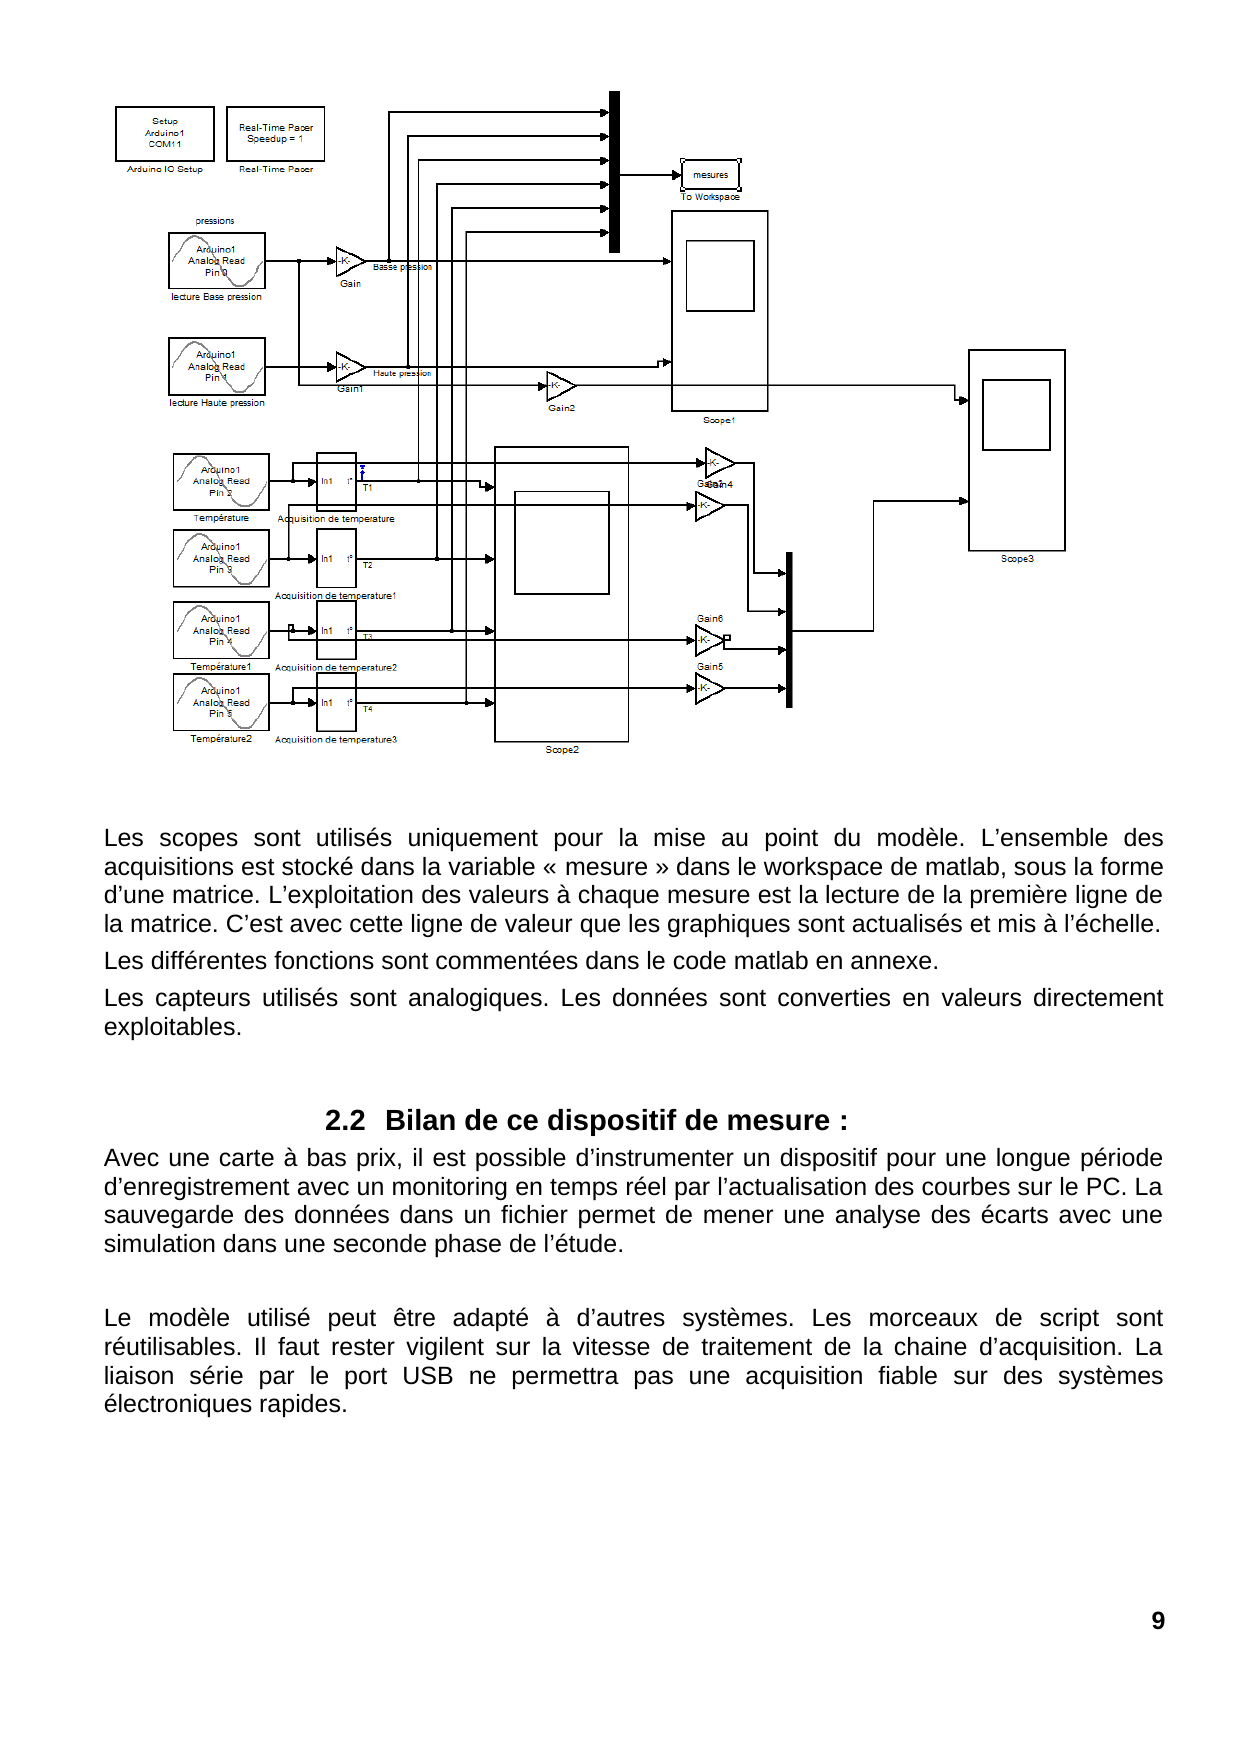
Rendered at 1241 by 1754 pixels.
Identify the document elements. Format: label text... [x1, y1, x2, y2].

picture [103, 75, 1084, 778]
text Les scopes sont utilisés uniquement pour la mise au point du modèle. L’ensemble des acquisitions est stocké dans la variable « mesure » dans le workspace de matlab, sous la forme d’une matrice. L’exploitation des valeurs à chaque mesure est la lecture de la première ligne de la matrice. C’est avec cette ligne de valeur que les graphiques sont actualisés et mis à l’échelle. [103, 823, 1165, 938]
text Le modèle utilisé peut être adapté à d’autres systèmes. Les morceaux de script sont réutilisables. Il faut rester vigilent sur la vitesse de traitement de la chaine d’acquisition. La liaison série par le port USB ne permettra pas une acquisition fiable sur des systèmes électroniques rapides. [103, 1303, 1165, 1418]
text Les capteurs utilisés sont analogiques. Les données sont converties en valeurs directement exploitables. [103, 983, 1165, 1041]
text Les différentes fonctions sont commentées dans le code matlab en annexe. [103, 946, 1165, 975]
text Avec une carte à bas prix, il est possible d’instrumenter un dispositif pour une longue période d’enregistrement avec un monitoring en temps réel par l’actualisation des courbes sur le PC. La sauvegarde des données dans un fichier permet de mener une analyse des écarts avec une simulation dans une seconde phase de l’étude. [103, 1143, 1165, 1258]
subtitle Bilan de ce dispositif de mesure : [325, 1103, 1165, 1136]
